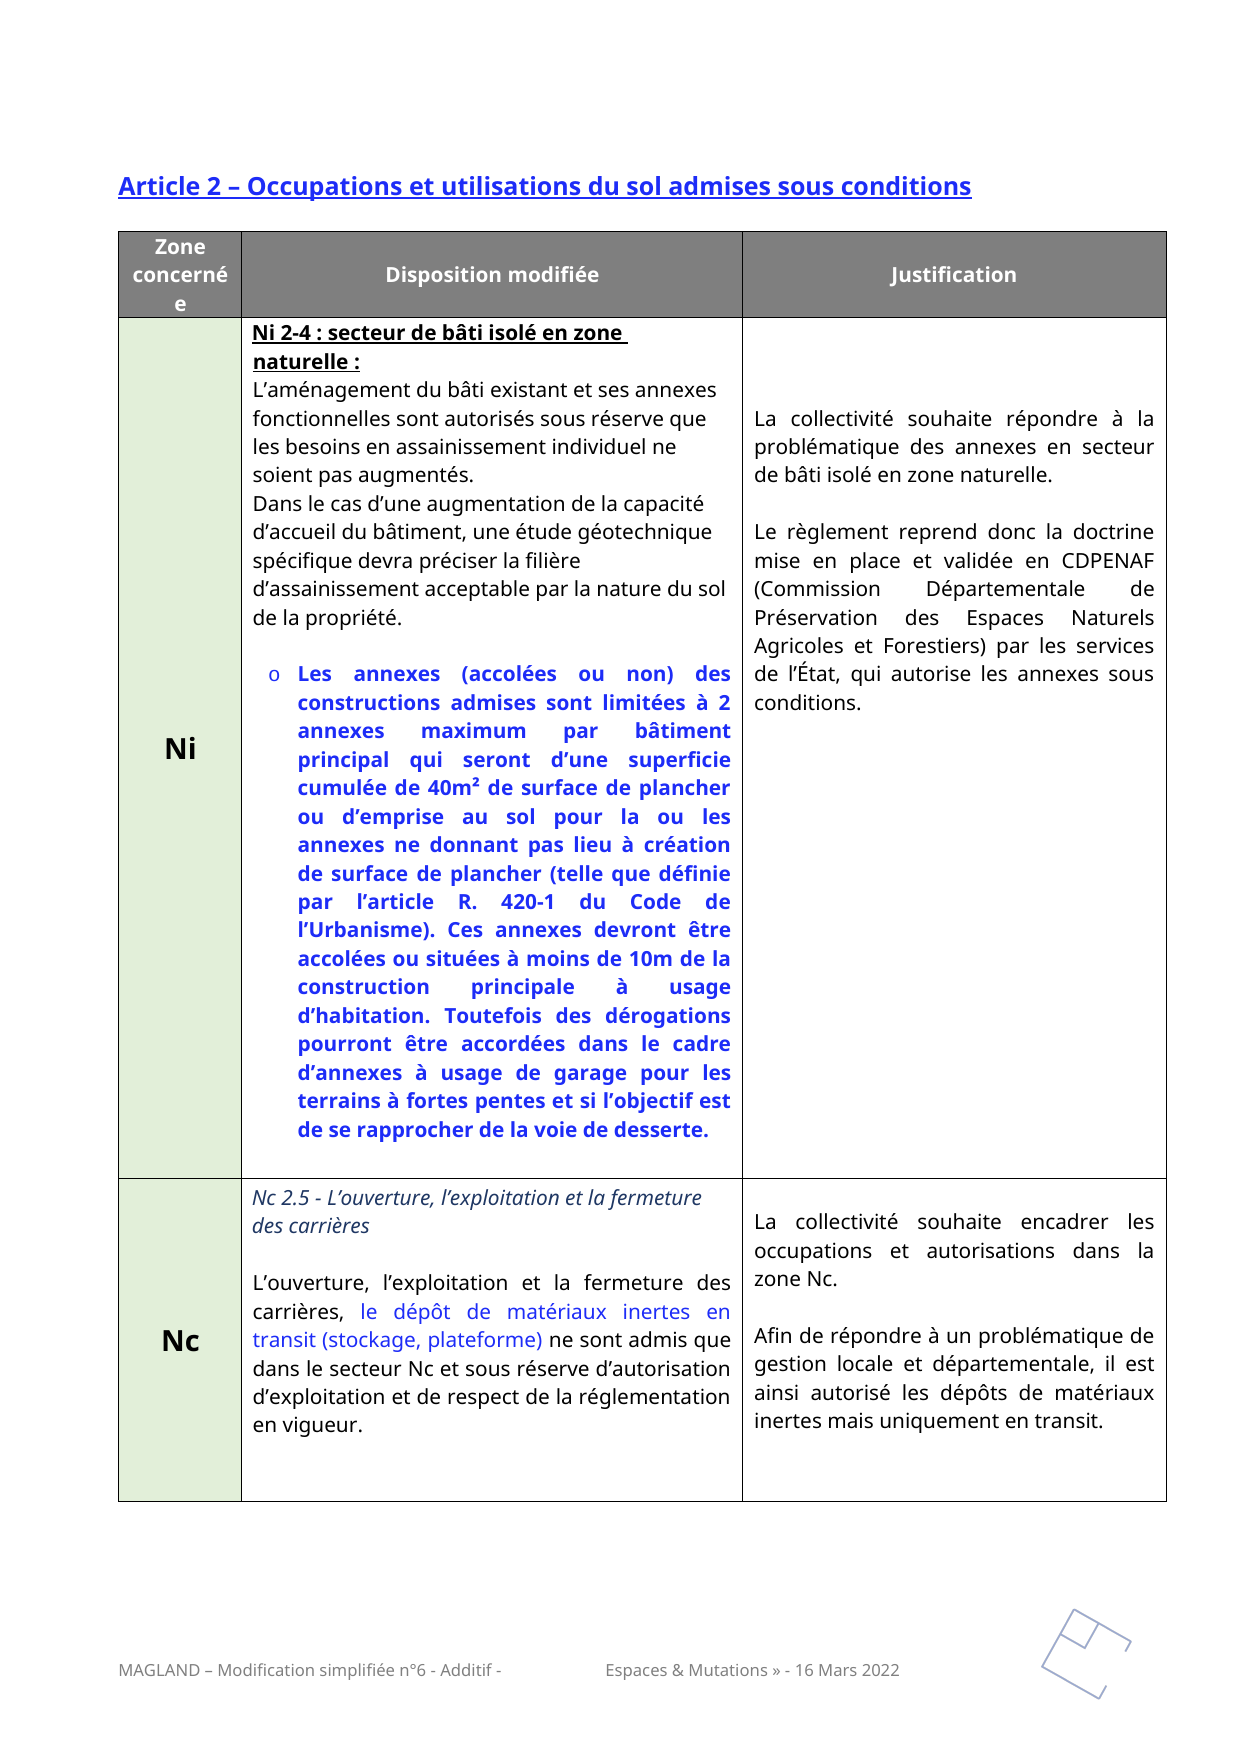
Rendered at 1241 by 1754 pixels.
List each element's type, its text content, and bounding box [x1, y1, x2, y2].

table_header Justification [743, 232, 1166, 317]
table_header Disposition modifiée [242, 232, 742, 317]
table_cell La collectivité souhaite encadrer les occupations et autorisations dans la zone Nc. Afin de répondre à un problématique de gestion locale et départementale, il est ainsi autorisé les dépôts de matériaux inertes mais uniquement en transit. [743, 1179, 1166, 1501]
table_cell Nc [119, 1179, 241, 1501]
table_cell Ni 2-4 : secteur de bâti isolé en zone naturelle : L’aménagement du bâti existant et ses annexes fonctionnelles sont autorisés sous réserve que les besoins en assainissement individuel ne soient pas augmentés. Dans le cas d’une augmentation de la capacité d’accueil du bâtiment, une étude géotechnique spécifique devra préciser la filière d’assainissement acceptable par la nature du sol de la propriété. Les annexes (accolées ou non) des constructions admises sont limitées à 2 annexes maximum par bâtiment principal qui seront d’une superficie cumulée de 40m² de surface de plancher ou d’emprise au sol pour la ou les annexes ne donnant pas lieu à création de surface de plancher (telle que définie par l’article R. 420-1 du Code de l’Urbanisme). Ces annexes devront être accolées ou situées à moins de 10m de la construction principale à usage d’habitation. Toutefois des dérogations pourront être accordées dans le cadre d’annexes à usage de garage pour les terrains à fortes pentes et si l’objectif est de se rapprocher de la voie de desserte. [242, 318, 742, 1178]
table_cell Nc 2.5 - L’ouverture, l’exploitation et la fermeture des carrières L’ouverture, l’exploitation et la fermeture des carrières, le dépôt de matériaux inertes en transit (stockage, plateforme) ne sont admis que dans le secteur Nc et sous réserve d’autorisation d’exploitation et de respect de la réglementation en vigueur. [242, 1179, 742, 1501]
table_cell La collectivité souhaite répondre à la problématique des annexes en secteur de bâti isolé en zone naturelle. Le règlement reprend donc la doctrine mise en place et validée en CDPENAF (Commission Départementale de Préservation des Espaces Naturels Agricoles et Forestiers) par les services de l’État, qui autorise les annexes sous conditions. [743, 318, 1166, 1178]
table_header Zone concernée [119, 232, 241, 317]
table_cell Ni [119, 318, 241, 1178]
subtitle Article 2 – Occupations et utilisations du sol admises sous conditions [118, 168, 1167, 202]
